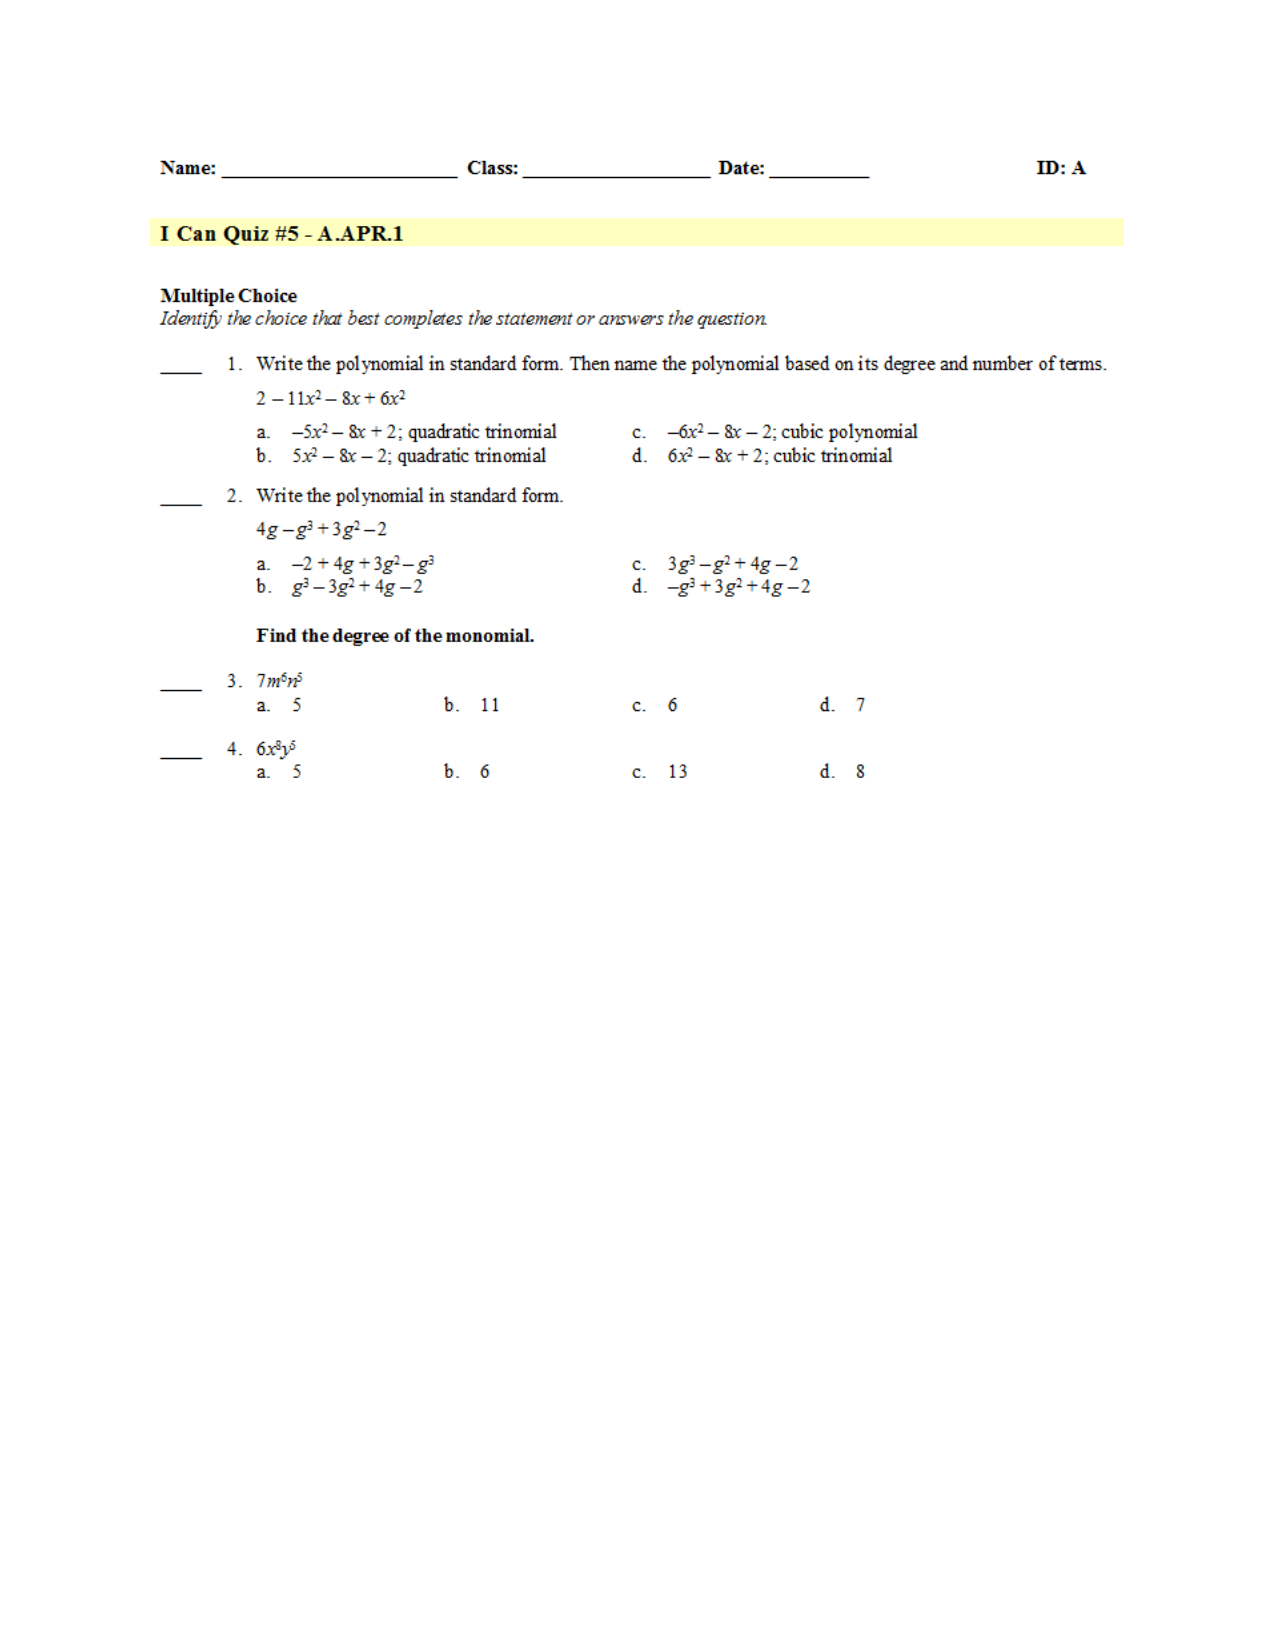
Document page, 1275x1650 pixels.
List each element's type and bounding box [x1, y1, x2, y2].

picture [150, 150, 1124, 802]
